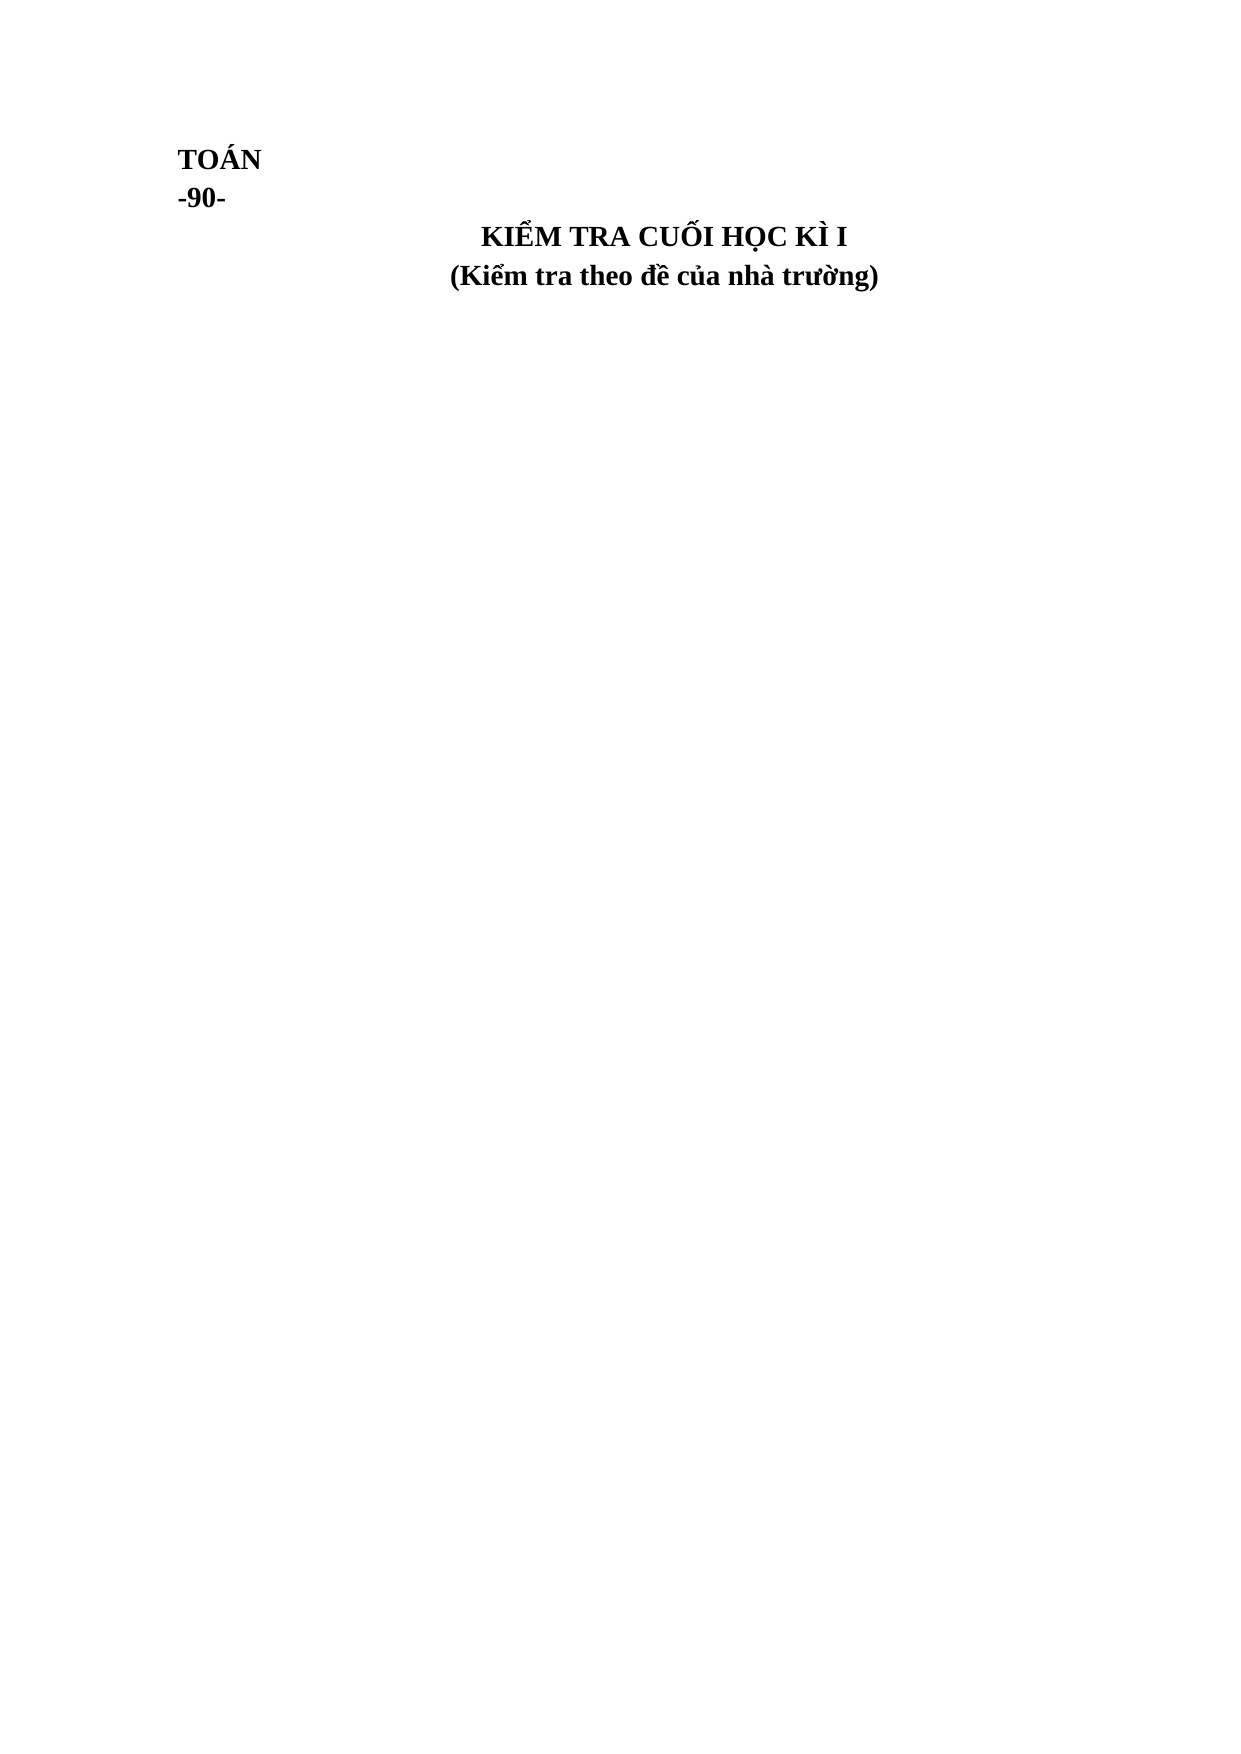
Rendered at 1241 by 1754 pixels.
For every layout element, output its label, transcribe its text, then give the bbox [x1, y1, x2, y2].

text -90- [177, 181, 1152, 214]
text TOÁN [177, 142, 1152, 176]
text (Kiểm tra theo đề của nhà trường) [177, 258, 1152, 291]
text KIỂM TRA CUỐI HỌC KÌ I [177, 219, 1152, 253]
